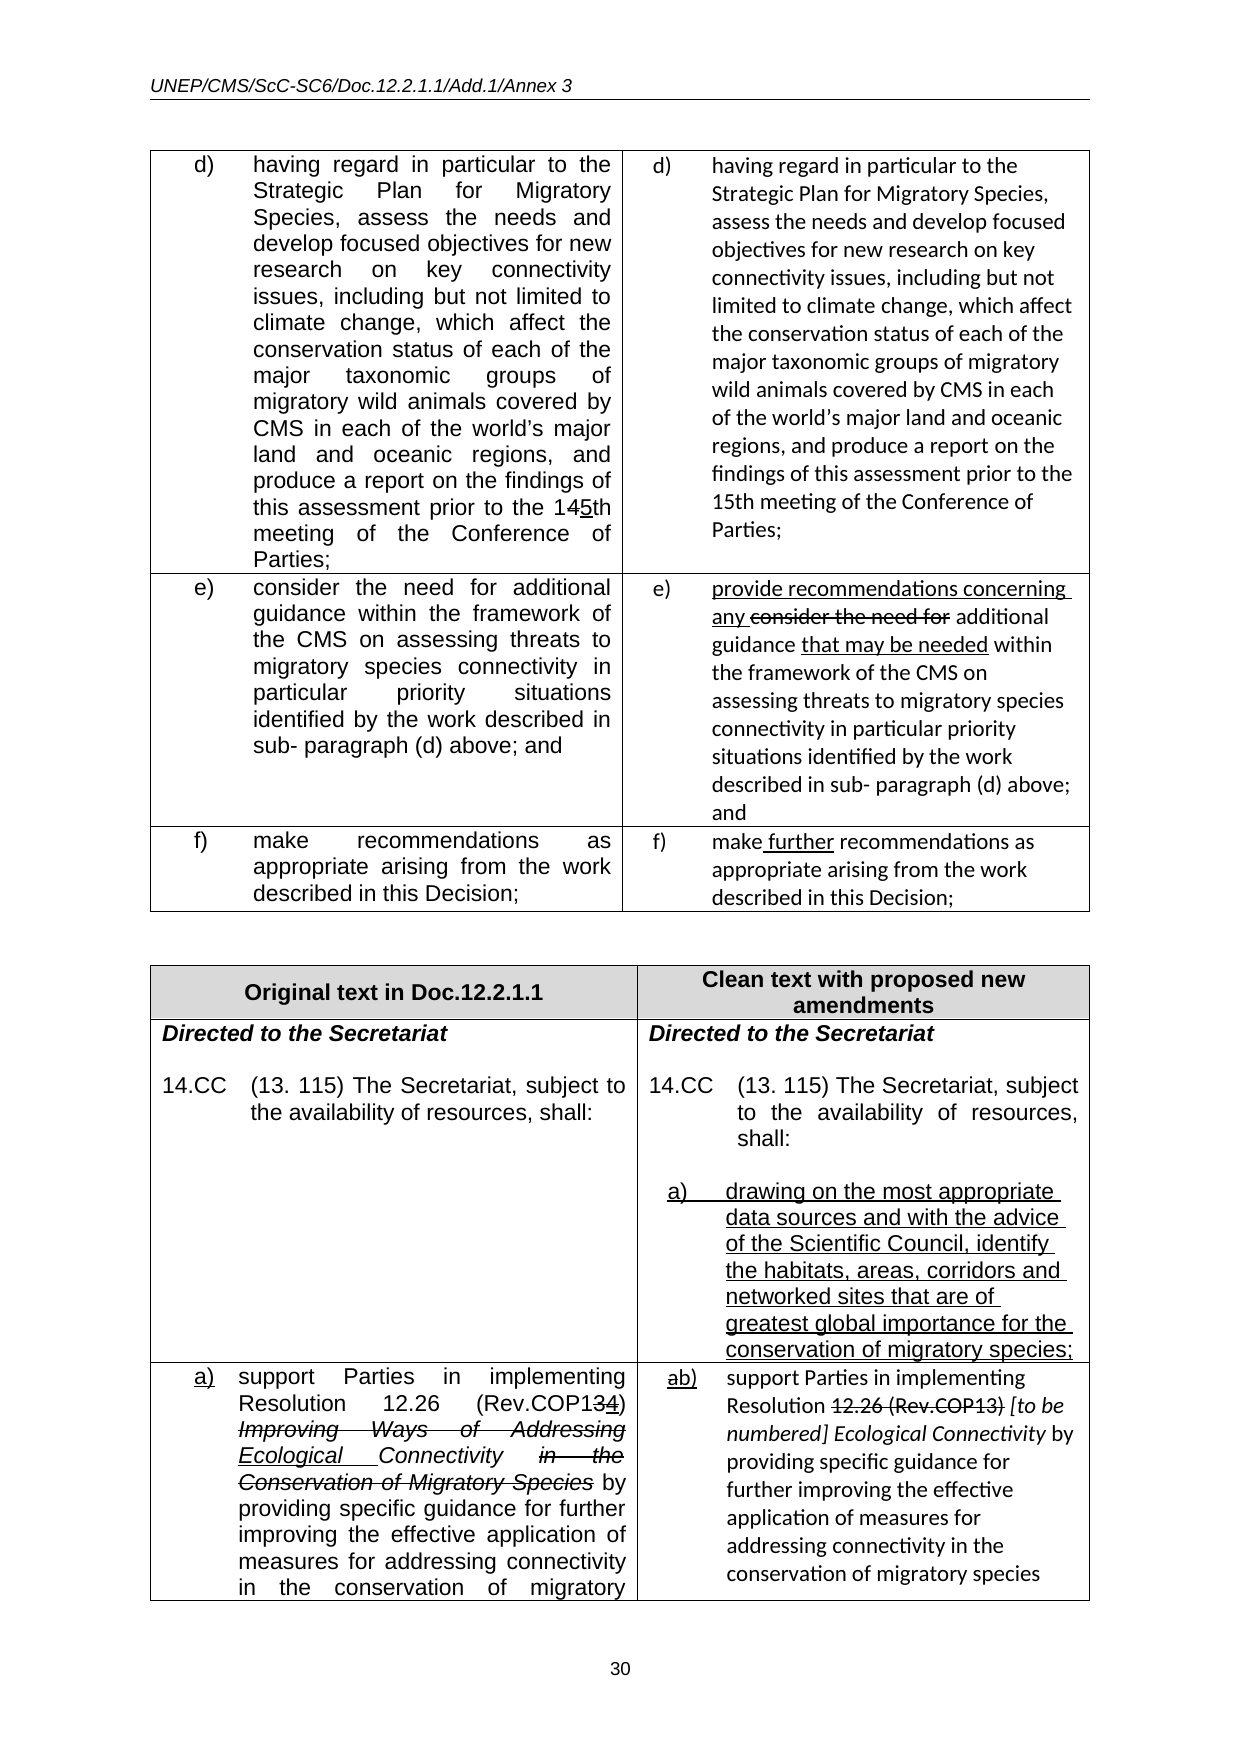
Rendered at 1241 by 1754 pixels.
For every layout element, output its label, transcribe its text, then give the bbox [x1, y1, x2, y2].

table_header Clean text with proposed new amendments [638, 966, 1089, 1018]
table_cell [151, 1363, 637, 1600]
table_cell d) having regard in particular to the Strategic Plan for Migratory Species, assess the needs and develop focused objectives for new research on key connectivity issues, including but not limited to climate change, which affect the conservation status of each of the major taxonomic groups of migratory wild animals covered by CMS in each of the world’s major land and oceanic regions, and produce a report on the findings of this assessment prior to the 15th meeting of the Conference of Parties; [623, 151, 1089, 573]
table_cell e) consider the need for additional guidance within the framework of the CMS on assessing threats to migratory species connectivity in particular priority situations identified by the work described in sub- paragraph (d) above; and [151, 574, 622, 826]
table_cell Directed to the Secretariat 14.CC (13. 115) The Secretariat, subject to the availability of resources, shall: [151, 1020, 637, 1362]
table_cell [638, 1363, 1089, 1600]
table_cell f) make recommendations as appropriate arising from the work described in this Decision; [151, 827, 622, 911]
table_cell d) having regard in particular to the Strategic Plan for Migratory Species, assess the needs and develop focused objectives for new research on key connectivity issues, including but not limited to climate change, which affect the conservation status of each of the major taxonomic groups of migratory wild animals covered by CMS in each of the world’s major land and oceanic regions, and produce a report on the findings of this assessment prior to the 145th meeting of the Conference of Parties; [151, 151, 622, 573]
table_cell e) provide recommendations concerning any consider the need for additional guidance that may be needed within the framework of the CMS on assessing threats to migratory species connectivity in particular priority situations identified by the work described in sub- paragraph (d) above; and [623, 574, 1089, 826]
table_cell Directed to the Secretariat 14.CC (13. 115) The Secretariat, subject to the availability of resources, shall: a) drawing on the most appropriate data sources and with the advice of the Scientific Council, identify the habitats, areas, corridors and networked sites that are of greatest global importance for the conservation of migratory species; [638, 1020, 1089, 1362]
table_header Original text in Doc.12.2.1.1 [151, 966, 637, 1018]
table_cell f) make further recommendations as appropriate arising from the work described in this Decision; [623, 827, 1089, 911]
